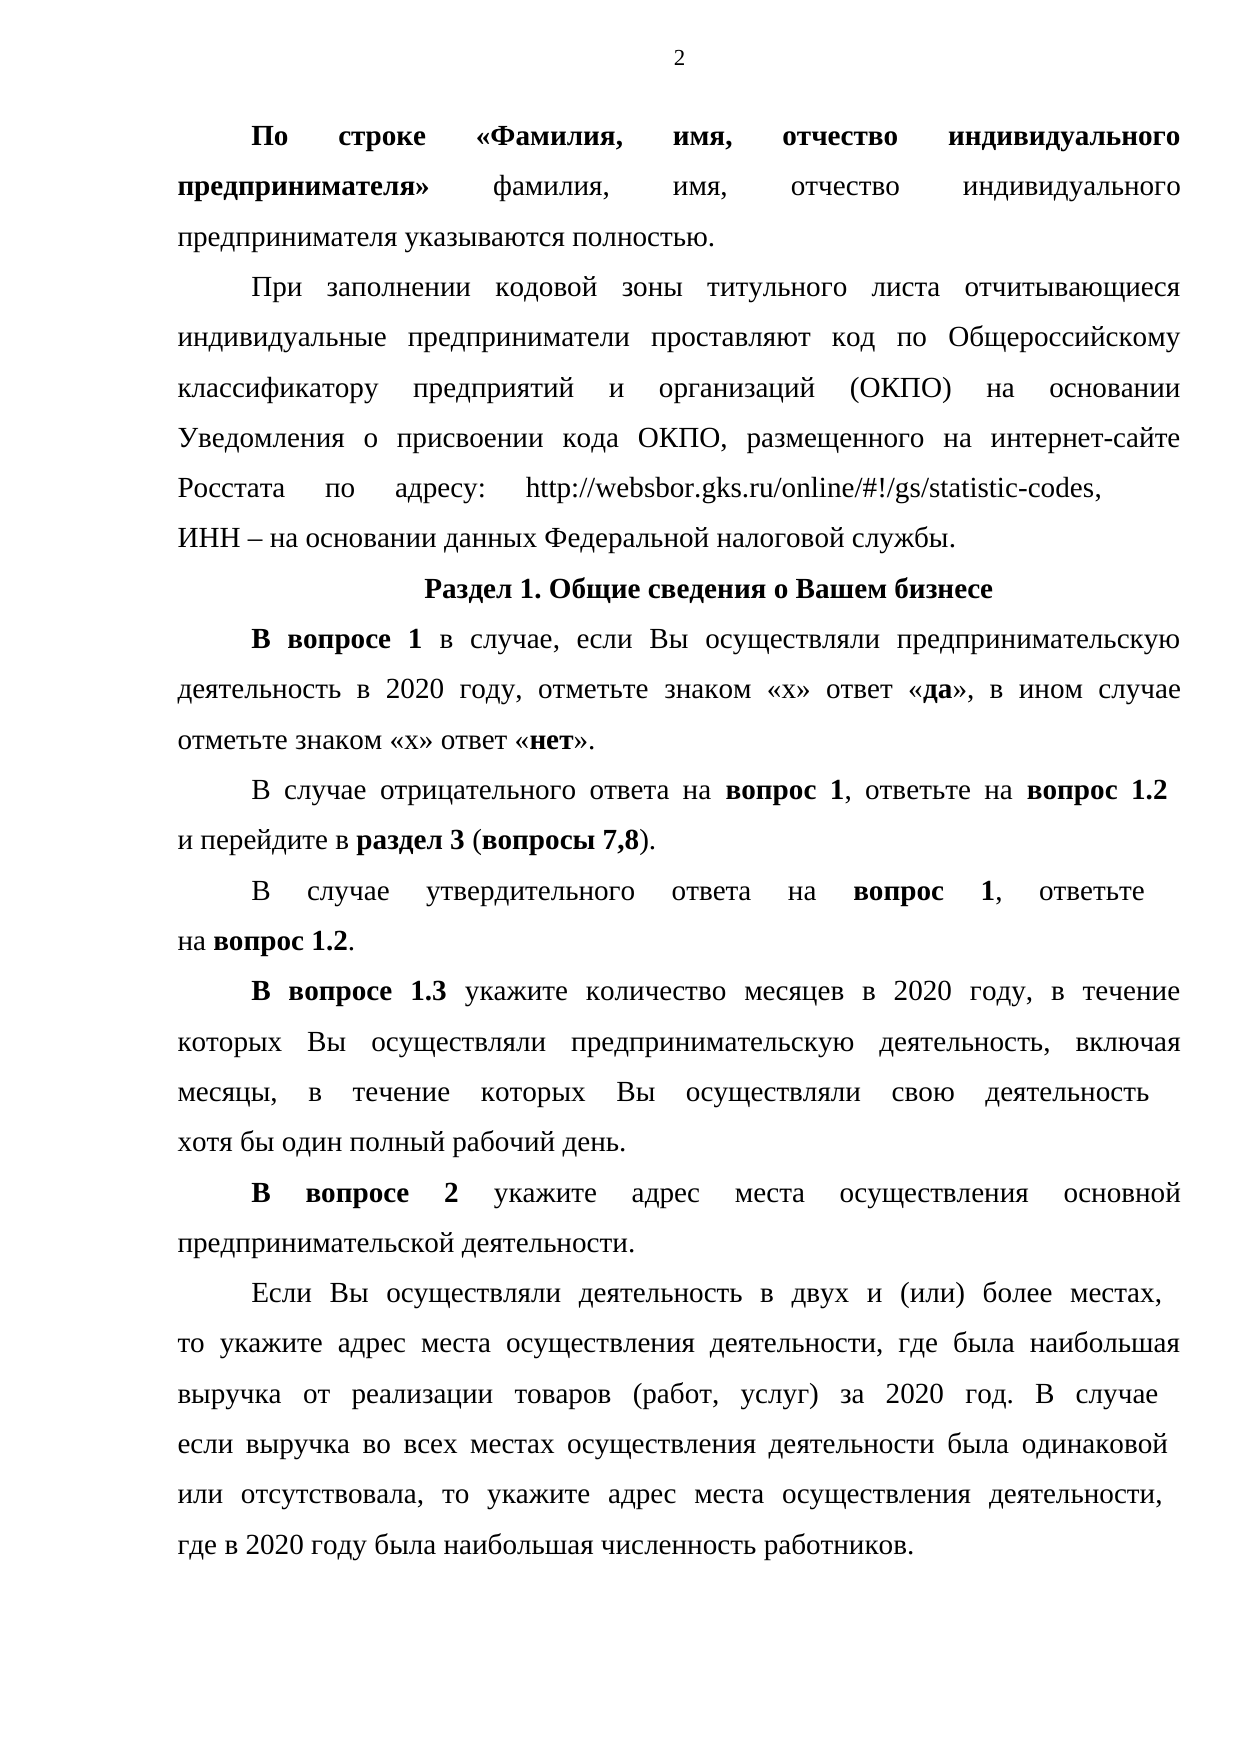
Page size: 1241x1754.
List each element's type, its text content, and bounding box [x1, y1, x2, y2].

text Раздел 1. Общие сведения о Вашем бизнесе [236, 571, 1181, 604]
text По строке «Фамилия, имя, отчество индивидуального предпринимателя» фамилия, имя, отчество индивидуального предпринимателя указываются полностью. [177, 118, 1181, 252]
text В вопросе 1.3 укажите количество месяцев в 2020 году, в течение которых Вы осуществляли предпринимательскую деятельность, включая месяцы, в течение которых Вы осуществляли свою деятельность хотя бы один полный рабочий день. [177, 973, 1181, 1158]
text В случае отрицательного ответа на вопрос 1, ответьте на вопрос 1.2 и перейдите в раздел 3 (вопросы 7,8). [177, 772, 1181, 856]
text Если Вы осуществляли деятельность в двух и (или) более местах, то укажите адрес места осуществления деятельности, где была наибольшая выручка от реализации товаров (работ, услуг) за 2020 год. В случае если выручка во всех местах осуществления деятельности была одинаковой или отсутствовала, то укажите адрес места осуществления деятельности, где в 2020 году была наибольшая численность работников. [177, 1275, 1181, 1560]
text В случае утвердительного ответа на вопрос 1, ответьте на вопрос 1.2. [177, 873, 1181, 957]
text В вопросе 2 укажите адрес места осуществления основной предпринимательской деятельности. [177, 1175, 1181, 1258]
text В вопросе 1 в случае, если Вы осуществляли предпринимательскую деятельность в 2020 году, отметьте знаком «х» ответ «да», в ином случае отметьте знаком «х» ответ «нет». [177, 621, 1181, 755]
text При заполнении кодовой зоны титульного листа отчитывающиеся индивидуальные предприниматели проставляют код по Общероссийскому классификатору предприятий и организаций (ОКПО) на основании Уведомления о присвоении кода ОКПО, размещенного на интернет-сайте Росстата по адресу: http://websbor.gks.ru/online/#!/gs/statistic-codes, ИНН – на основании данных Федеральной налоговой службы. [177, 269, 1181, 554]
